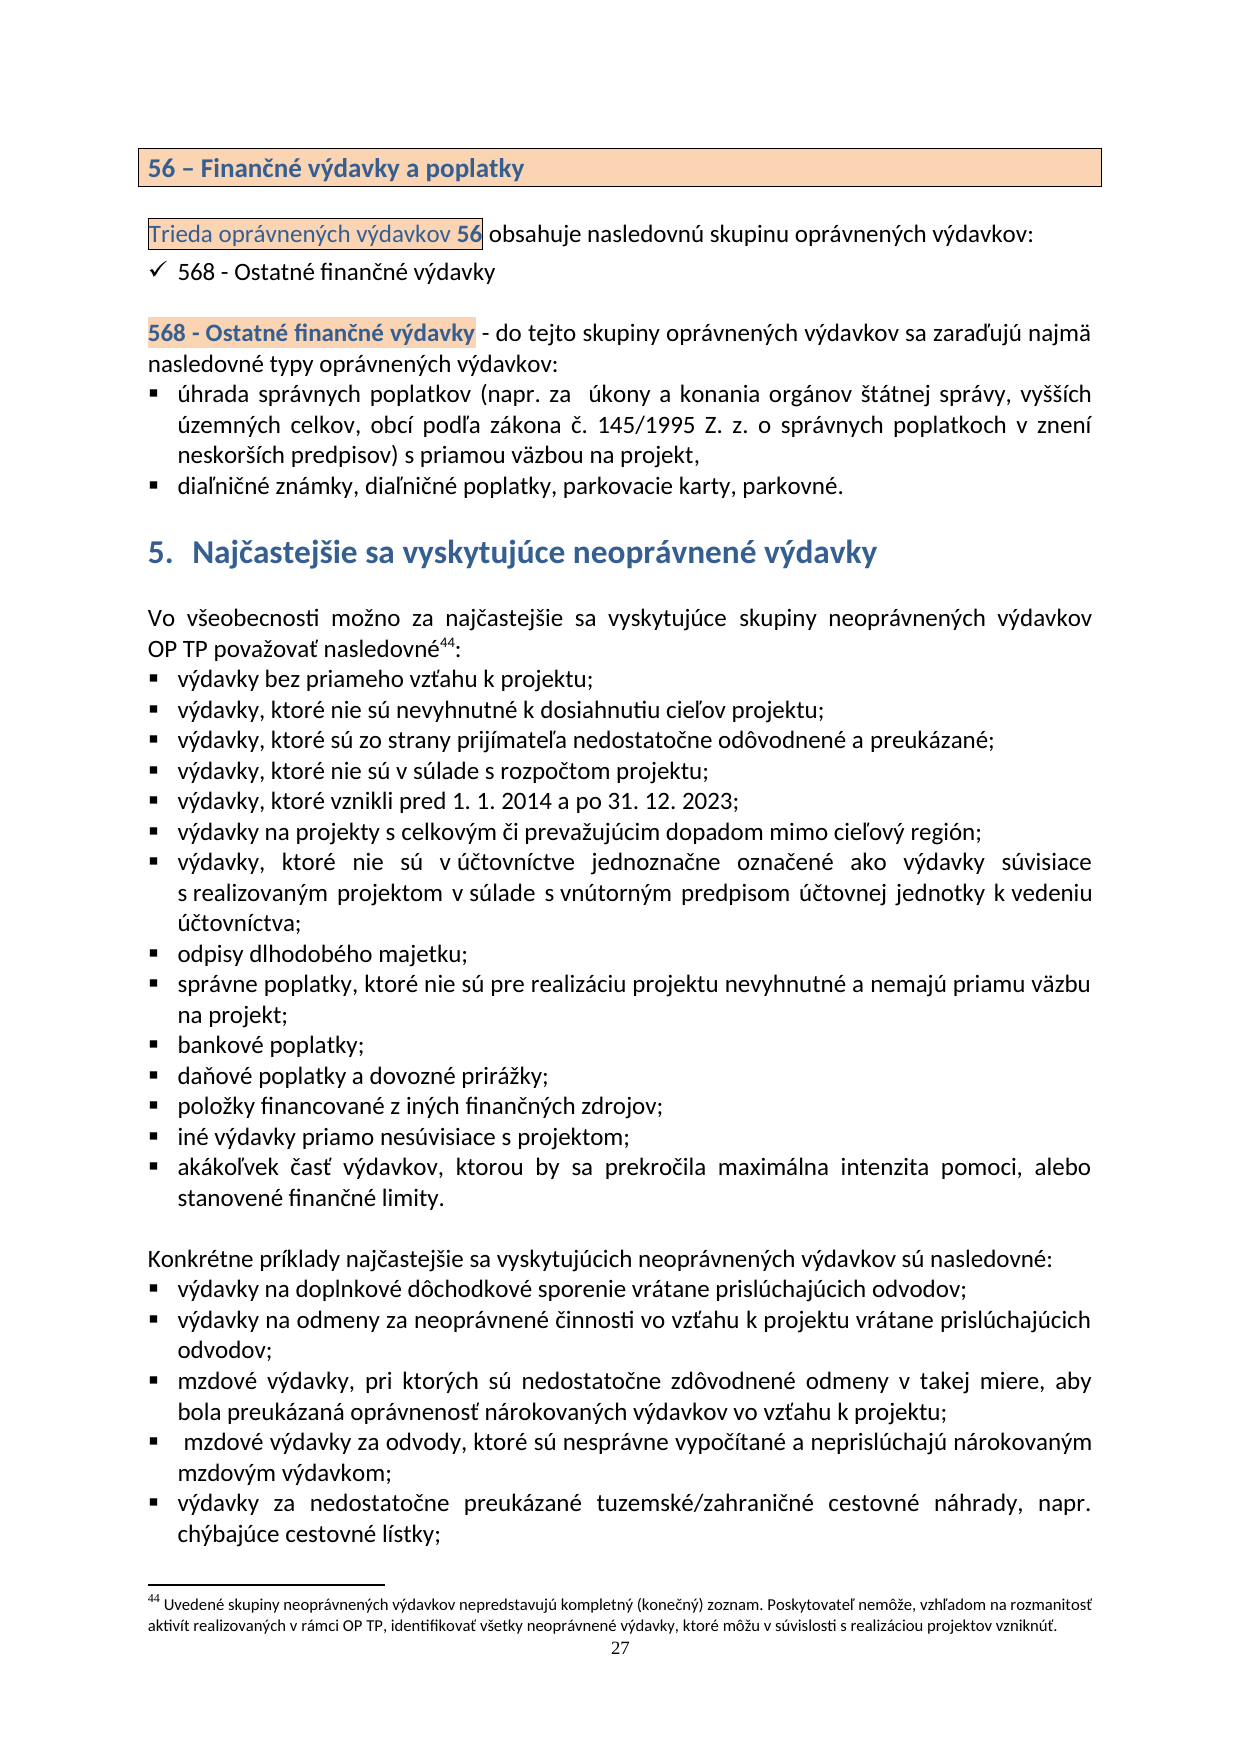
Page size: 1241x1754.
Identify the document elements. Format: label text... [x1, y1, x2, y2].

list bankové poplatky; [148, 1029, 1093, 1060]
list výdavky za nedostatočne preukázané tuzemské/zahraničné cestovné náhrady, napr. chýbajúce cestovné lístky; [148, 1487, 1093, 1548]
list diaľničné známky, diaľničné poplatky, parkovacie karty, parkovné. [148, 470, 1093, 500]
list odpisy dlhodobého majetku; [148, 938, 1093, 968]
text 56 – Finančné výdavky a poplatky [139, 149, 1101, 186]
text Trieda oprávnených výdavkov 56 obsahuje nasledovnú skupinu oprávnených výdavkov: [483, 217, 1093, 250]
list úhrada správnych poplatkov (napr. za úkony a konania orgánov štátnej správy, vyšších územných celkov, obcí podľa zákona č. 145/1995 Z. z. o správnych poplatkoch v znení neskorších predpisov) s priamou väzbou na projekt, [148, 378, 1093, 470]
list výdavky na projekty s celkovým či prevažujúcim dopadom mimo cieľový región; [148, 816, 1093, 846]
list mzdové výdavky za odvody, ktoré sú nesprávne vypočítané a neprislúchajú nárokovaným mzdovým výdavkom; [148, 1426, 1093, 1487]
list výdavky, ktoré nie sú v súlade s rozpočtom projektu; [148, 755, 1093, 785]
list výdavky, ktoré vznikli pred 1. 1. 2014 a po 31. 12. 2023; [148, 785, 1093, 816]
text Vo všeobecnosti možno za najčastejšie sa vyskytujúce skupiny neoprávnených výdavkov OP TP považovať nasledovné: [148, 602, 1093, 663]
list daňové poplatky a dovozné prirážky; [148, 1060, 1093, 1091]
list výdavky, ktoré sú zo strany prijímateľa nedostatočne odôvodnené a preukázané; [148, 724, 1093, 755]
list výdavky, ktoré nie sú v účtovníctve jednoznačne označené ako výdavky súvisiace s realizovaným projektom v súlade s vnútorným predpisom účtovnej jednotky k vedeniu účtovníctva; [148, 846, 1093, 938]
text Konkrétne príklady najčastejšie sa vyskytujúcich neoprávnených výdavkov sú nasledovné: [148, 1243, 1093, 1274]
list položky financované z iných finančných zdrojov; [148, 1091, 1093, 1121]
list výdavky bez priameho vzťahu k projektu; [148, 663, 1093, 694]
list výdavky, ktoré nie sú nevyhnutné k dosiahnutiu cieľov projektu; [148, 694, 1093, 724]
list výdavky na odmeny za neoprávnené činnosti vo vzťahu k projektu vrátane prislúchajúcich odvodov; [148, 1304, 1093, 1365]
list 568 - Ostatné finančné výdavky [148, 256, 1093, 287]
list správne poplatky, ktoré nie sú pre realizáciu projektu nevyhnutné a nemajú priamu väzbu na projekt; [148, 968, 1093, 1029]
list mzdové výdavky, pri ktorých sú nedostatočne zdôvodnené odmeny v takej miere, aby bola preukázaná oprávnenosť nárokovaných výdavkov vo vzťahu k projektu; [148, 1365, 1093, 1426]
list výdavky na doplnkové dôchodkové sporenie vrátane prislúchajúcich odvodov; [148, 1274, 1093, 1304]
text 568 - Ostatné finančné výdavky - do tejto skupiny oprávnených výdavkov sa zaraďujú najmä nasledovné typy oprávnených výdavkov: [148, 317, 1093, 378]
list Najčastejšie sa vyskytujúce neoprávnené výdavky [148, 531, 1093, 572]
list akákoľvek časť výdavkov, ktorou by sa prekročila maximálna intenzita pomoci, alebo stanovené finančné limity. [148, 1152, 1093, 1213]
list iné výdavky priamo nesúvisiace s projektom; [148, 1121, 1093, 1152]
